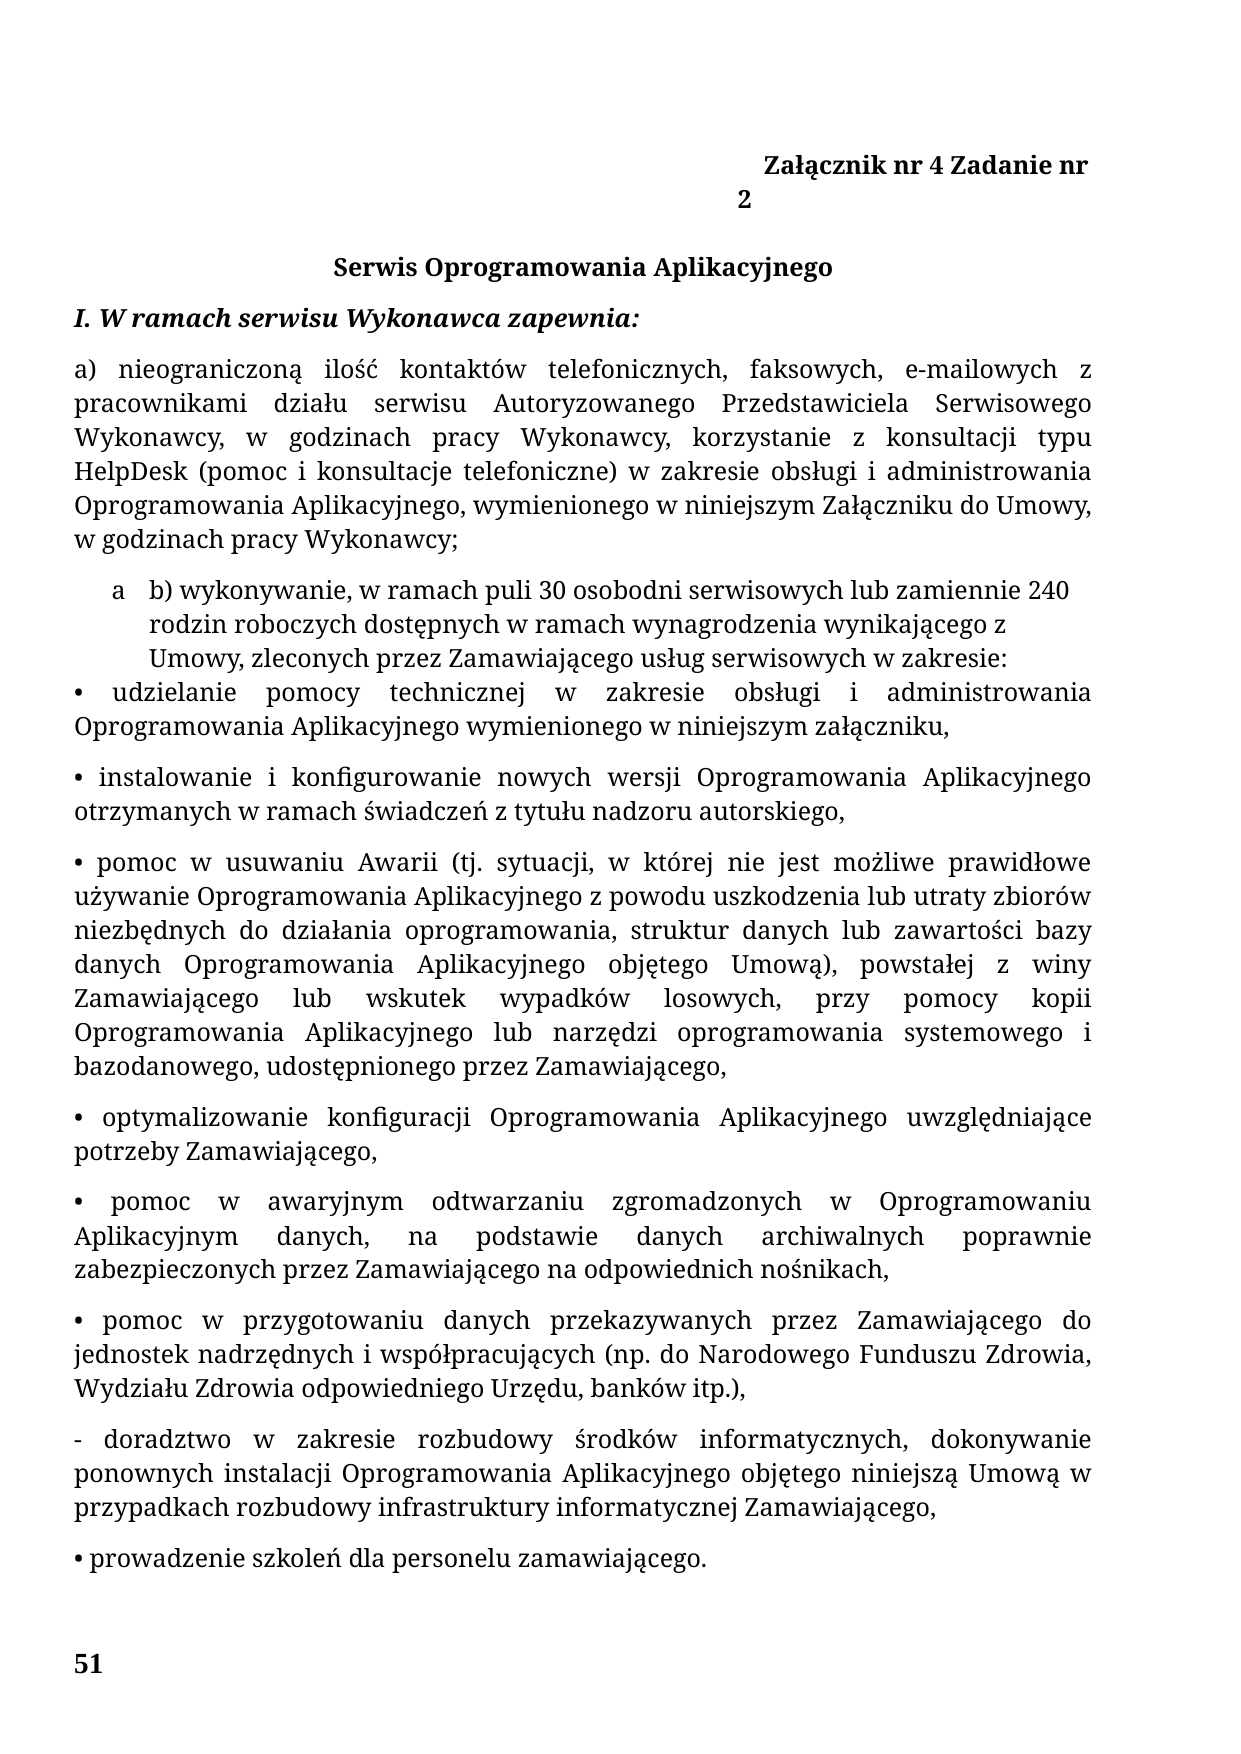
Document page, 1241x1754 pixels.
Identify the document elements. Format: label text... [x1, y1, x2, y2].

text Serwis Oprogramowania Aplikacyjnego [74, 250, 1092, 284]
text • pomoc w przygotowaniu danych przekazywanych przez Zamawiającego do jednostek nadrzędnych i współpracujących (np. do Narodowego Funduszu Zdrowia, Wydziału Zdrowia odpowiedniego Urzędu, banków itp.), [74, 1303, 1092, 1405]
text • pomoc w usuwaniu Awarii (tj. sytuacji, w której nie jest możliwe prawidłowe używanie Oprogramowania Aplikacyjnego z powodu uszkodzenia lub utraty zbiorów niezbędnych do działania oprogramowania, struktur danych lub zawartości bazy danych Oprogramowania Aplikacyjnego objętego Umową), powstałej z winy Zamawiającego lub wskutek wypadków losowych, przy pomocy kopii Oprogramowania Aplikacyjnego lub narzędzi oprogramowania systemowego i bazodanowego, udostępnionego przez Zamawiającego, [74, 844, 1092, 1083]
text • pomoc w awaryjnym odtwarzaniu zgromadzonych w Oprogramowaniu Aplikacyjnym danych, na podstawie danych archiwalnych poprawnie zabezpieczonych przez Zamawiającego na odpowiednich nośnikach, [74, 1184, 1092, 1286]
text • optymalizowanie konfiguracji Oprogramowania Aplikacyjnego uwzględniające potrzeby Zamawiającego, [74, 1099, 1092, 1167]
text • instalowanie i konfigurowanie nowych wersji Oprogramowania Aplikacyjnego otrzymanych w ramach świadczeń z tytułu nadzoru autorskiego, [74, 759, 1092, 827]
text Załącznik nr 4 Zadanie nr 2 [738, 148, 1092, 216]
text • udzielanie pomocy technicznej w zakresie obsługi i administrowania Oprogramowania Aplikacyjnego wymienionego w niniejszym załączniku, [74, 674, 1092, 743]
text I. W ramach serwisu Wykonawca zapewnia: [74, 301, 1092, 335]
list b) wykonywanie, w ramach puli 30 osobodni serwisowych lub zamiennie 240 rodzin roboczych dostępnych w ramach wynagrodzenia wynikającego z Umowy, zleconych przez Zamawiającego usług serwisowych w zakresie: [111, 572, 1092, 674]
text - doradztwo w zakresie rozbudowy środków informatycznych, dokonywanie ponownych instalacji Oprogramowania Aplikacyjnego objętego niniejszą Umową w przypadkach rozbudowy infrastruktury informatycznej Zamawiającego, [74, 1422, 1092, 1524]
text • prowadzenie szkoleń dla personelu zamawiającego. [74, 1541, 1092, 1575]
text a) nieograniczoną ilość kontaktów telefonicznych, faksowych, e-mailowych z pracownikami działu serwisu Autoryzowanego Przedstawiciela Serwisowego Wykonawcy, w godzinach pracy Wykonawcy, korzystanie z konsultacji typu HelpDesk (pomoc i konsultacje telefoniczne) w zakresie obsługi i administrowania Oprogramowania Aplikacyjnego, wymienionego w niniejszym Załączniku do Umowy, w godzinach pracy Wykonawcy; [74, 351, 1092, 556]
